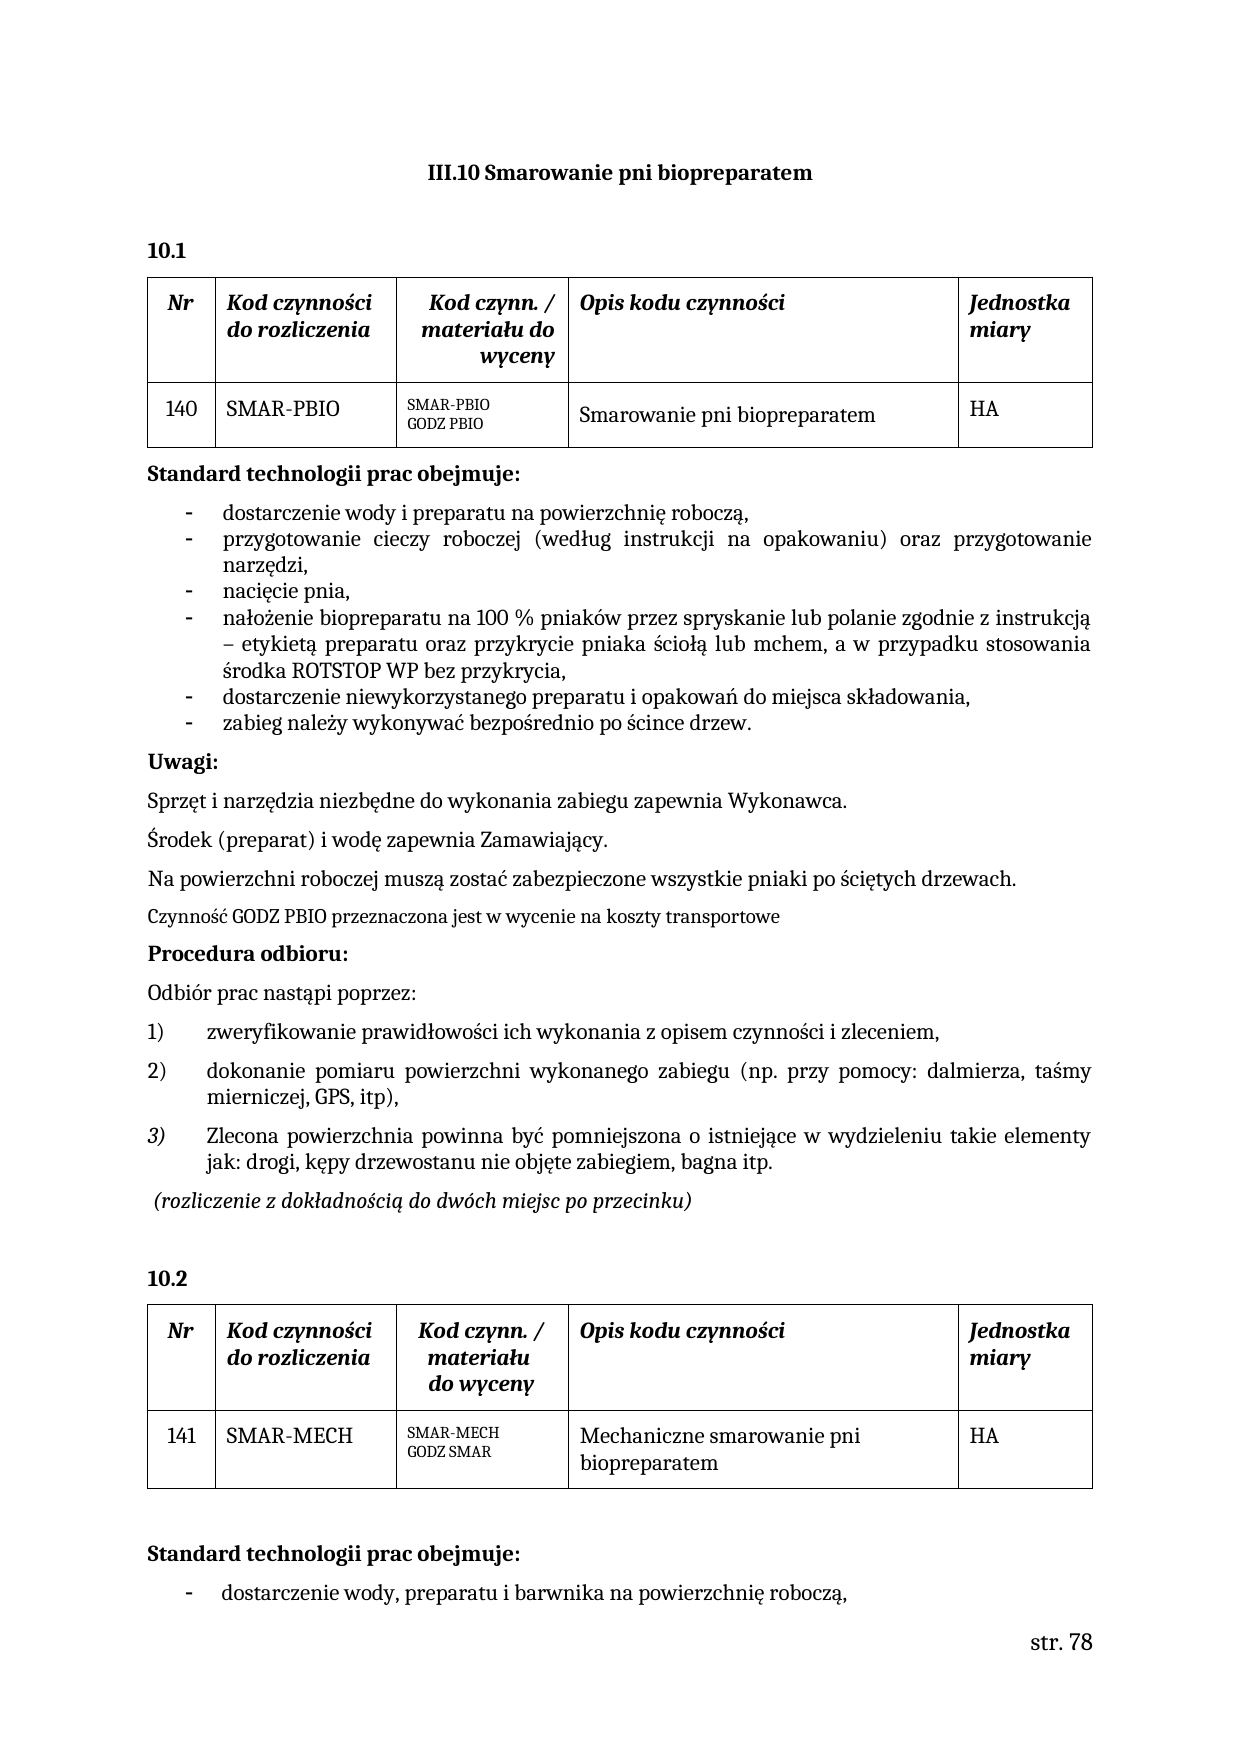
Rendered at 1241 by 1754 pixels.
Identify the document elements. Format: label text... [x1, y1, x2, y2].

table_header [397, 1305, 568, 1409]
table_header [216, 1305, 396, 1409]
list nałożenie biopreparatu na 100 % pniaków przez spryskanie lub polanie zgodnie z instrukcją – etykietą preparatu oraz przykrycie pniaka ściołą lub mchem, a w przypadku stosowania środka ROTSTOP WP bez przykrycia, [185, 605, 1093, 684]
text III.10 Smarowanie pni biopreparatem [148, 160, 1093, 186]
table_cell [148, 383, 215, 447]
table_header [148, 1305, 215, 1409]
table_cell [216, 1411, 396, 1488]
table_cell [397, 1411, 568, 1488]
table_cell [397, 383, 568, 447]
text Sprzęt i narzędzia niezbędne do wykonania zabiegu zapewnia Wykonawca. [148, 788, 1093, 814]
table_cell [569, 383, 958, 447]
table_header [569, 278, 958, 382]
text Uwagi: [148, 749, 1093, 775]
list zabieg należy wykonywać bezpośrednio po ścince drzew. [185, 710, 1093, 736]
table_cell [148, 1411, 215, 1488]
list dostarczenie niewykorzystanego preparatu i opakowań do miejsca składowania, [185, 684, 1093, 710]
list dokonanie pomiaru powierzchni wykonanego zabiegu (np. przy pomocy: dalmierza, taśmy mierniczej, GPS, itp), [148, 1057, 1093, 1110]
text Procedura odbioru: [148, 941, 1093, 967]
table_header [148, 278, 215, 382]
text Odbiór prac nastąpi poprzez: [148, 980, 1093, 1006]
text Środek (preparat) i wodę zapewnia Zamawiający. [148, 827, 1093, 853]
list dostarczenie wody, preparatu i barwnika na powierzchnię roboczą, [185, 1579, 1093, 1606]
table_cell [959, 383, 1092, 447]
list nacięcie pnia, [185, 578, 1093, 605]
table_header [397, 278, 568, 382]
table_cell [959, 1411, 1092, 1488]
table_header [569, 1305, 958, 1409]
text Na powierzchni roboczej muszą zostać zabezpieczone wszystkie pniaki po ściętych drzewach. [148, 866, 1093, 892]
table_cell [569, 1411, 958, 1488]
text Standard technologii prac obejmuje: [148, 1541, 1093, 1567]
text Standard technologii prac obejmuje: [148, 460, 1093, 487]
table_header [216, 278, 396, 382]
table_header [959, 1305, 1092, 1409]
list zweryfikowanie prawidłowości ich wykonania z opisem czynności i zleceniem, [148, 1018, 1093, 1045]
list dostarczenie wody i preparatu na powierzchnię roboczą, [185, 499, 1093, 526]
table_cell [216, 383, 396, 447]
text 10.2 [148, 1266, 1093, 1292]
text 10.1 [148, 238, 1093, 264]
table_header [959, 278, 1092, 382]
text Czynność GODZ PBIO przeznaczona jest w wycenie na koszty transportowe [148, 904, 1093, 928]
list Zlecona powierzchnia powinna być pomniejszona o istniejące w wydzieleniu takie elementy jak: drogi, kępy drzewostanu nie objęte zabiegiem, bagna itp. [148, 1123, 1093, 1175]
text (rozliczenie z dokładnością do dwóch miejsc po przecinku) [148, 1188, 1093, 1214]
list przygotowanie cieczy roboczej (według instrukcji na opakowaniu) oraz przygotowanie narzędzi, [185, 526, 1093, 578]
